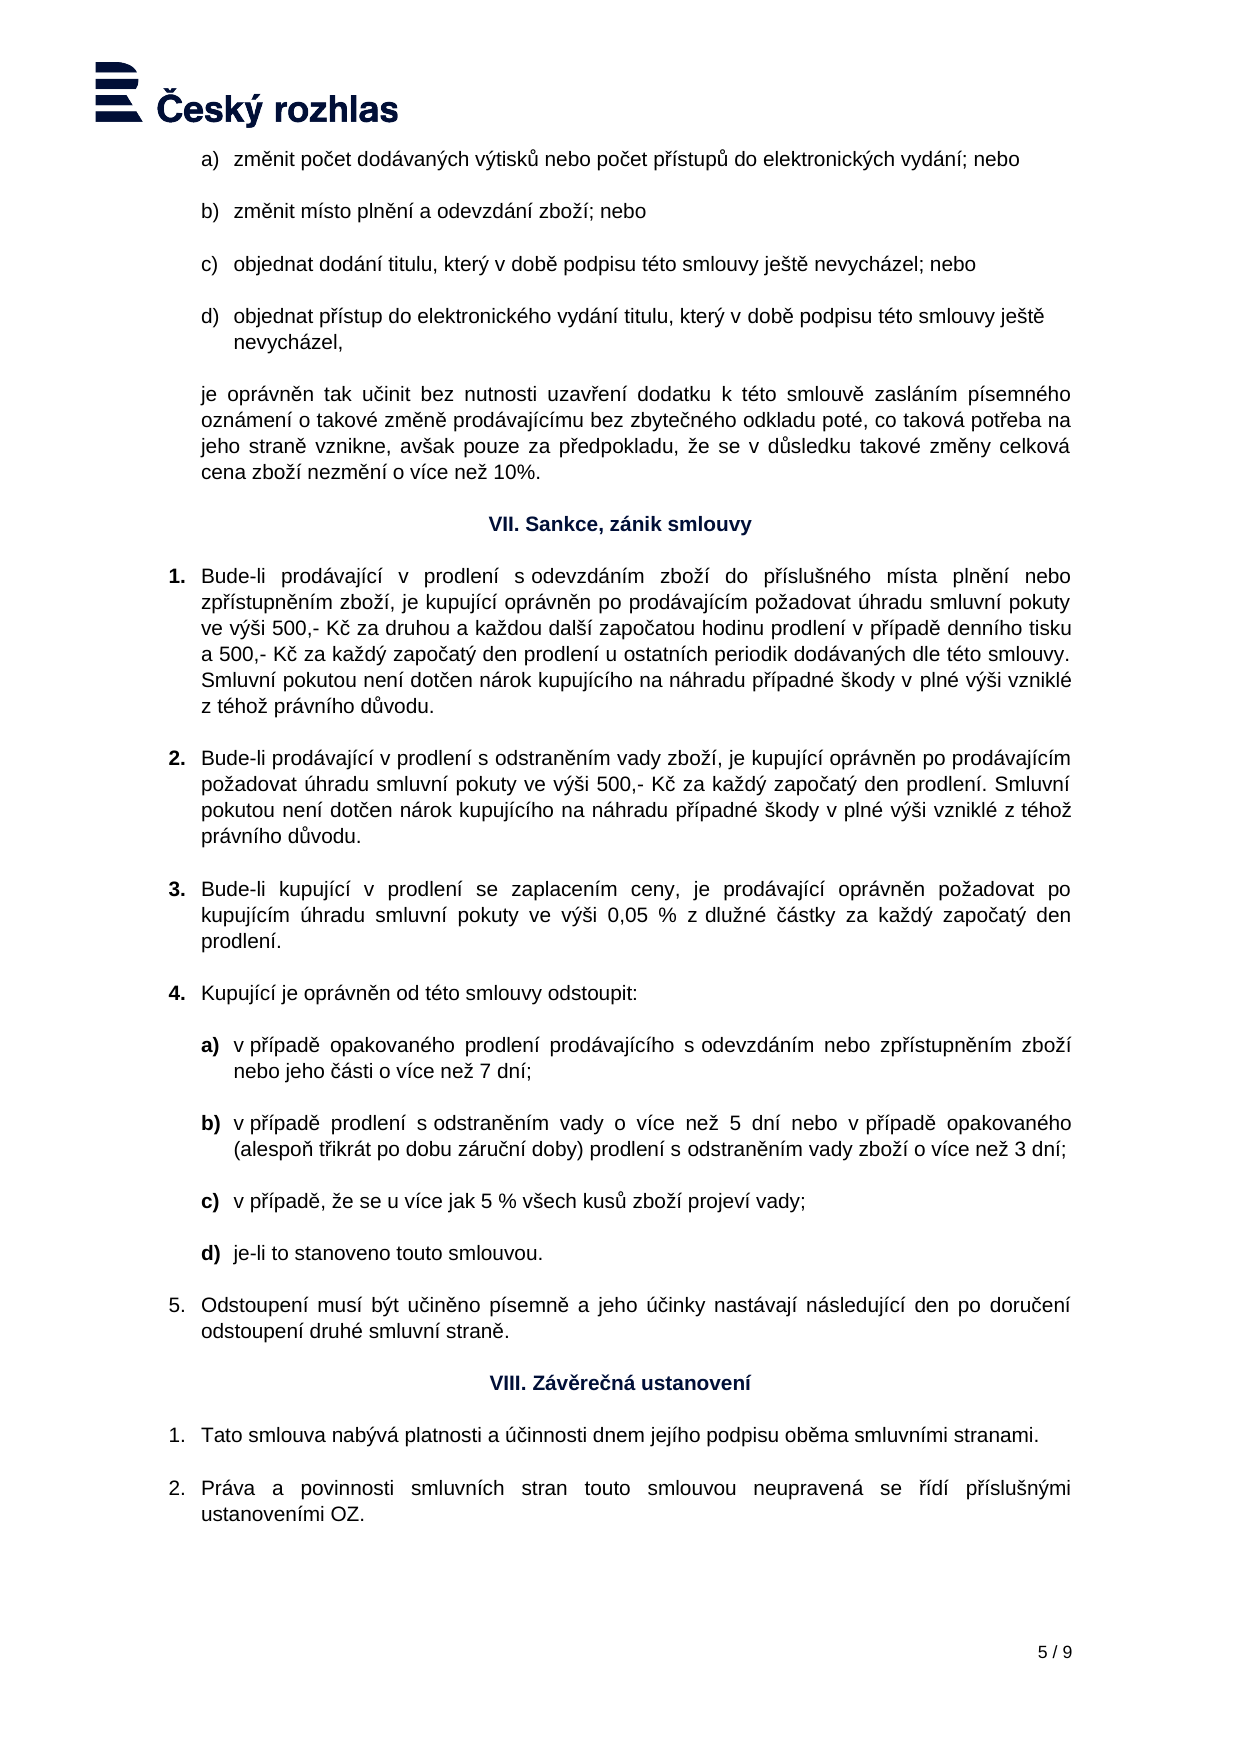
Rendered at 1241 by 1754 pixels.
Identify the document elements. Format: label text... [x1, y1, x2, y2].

list v případě opakovaného prodlení prodávajícího s odevzdáním nebo zpřístupněním zboží nebo jeho části o více než 7 dní; [201, 1031, 1072, 1083]
list Práva a povinnosti smluvních stran touto smlouvou neupravená se řídí příslušnými ustanoveními OZ. [168, 1474, 1072, 1526]
list změnit počet dodávaných výtisků nebo počet přístupů do elektronických vydání; nebo [201, 146, 1072, 172]
list Bude-li kupující v prodlení se zaplacením ceny, je prodávající oprávněn požadovat po kupujícím úhradu smluvní pokuty ve výši 0,05 % z dlužné částky za každý započatý den prodlení. [168, 875, 1072, 953]
list Bude-li prodávající v prodlení s odevzdáním zboží do příslušného místa plnění nebo zpřístupněním zboží, je kupující oprávněn po prodávajícím požadovat úhradu smluvní pokuty ve výši 500,- Kč za druhou a každou další započatou hodinu prodlení v případě denního tisku a 500,- Kč za každý započatý den prodlení u ostatních periodik dodávaných dle této smlouvy. Smluvní pokutou není dotčen nárok kupujícího na náhradu případné škody v plné výši vzniklé z téhož právního důvodu. [168, 563, 1072, 719]
list je-li to stanoveno touto smlouvou. [201, 1240, 1072, 1266]
list objednat přístup do elektronického vydání titulu, který v době podpisu této smlouvy ještě nevycházel, [201, 302, 1072, 354]
list Tato smlouva nabývá platnosti a účinnosti dnem jejího podpisu oběma smluvními stranami. [168, 1422, 1072, 1448]
list změnit místo plnění a odevzdání zboží; nebo [201, 198, 1072, 224]
list Kupující je oprávněn od této smlouvy odstoupit: [168, 979, 1072, 1005]
subtitle Sankce, zánik smlouvy [168, 511, 1072, 537]
list Odstoupení musí být učiněno písemně a jeho účinky nastávají následující den po doručení odstoupení druhé smluvní straně. [168, 1292, 1072, 1344]
list v případě, že se u více jak 5 % všech kusů zboží projeví vady; [201, 1188, 1072, 1214]
picture [95, 62, 398, 128]
list je oprávněn tak učinit bez nutnosti uzavření dodatku k této smlouvě zasláním písemného oznámení o takové změně prodávajícímu bez zbytečného odkladu poté, co taková potřeba na jeho straně vznikne, avšak pouze za předpokladu, že se v důsledku takové změny celková cena zboží nezmění o více než 10%. [201, 380, 1072, 484]
list objednat dodání titulu, který v době podpisu této smlouvy ještě nevycházel; nebo [201, 250, 1072, 276]
subtitle Závěrečná ustanovení [168, 1370, 1072, 1396]
list Bude-li prodávající v prodlení s odstraněním vady zboží, je kupující oprávněn po prodávajícím požadovat úhradu smluvní pokuty ve výši 500,- Kč za každý započatý den prodlení. Smluvní pokutou není dotčen nárok kupujícího na náhradu případné škody v plné výši vzniklé z téhož právního důvodu. [168, 745, 1072, 849]
list v případě prodlení s odstraněním vady o více než 5 dní nebo v případě opakovaného (alespoň třikrát po dobu záruční doby) prodlení s odstraněním vady zboží o více než 3 dní; [201, 1109, 1072, 1162]
